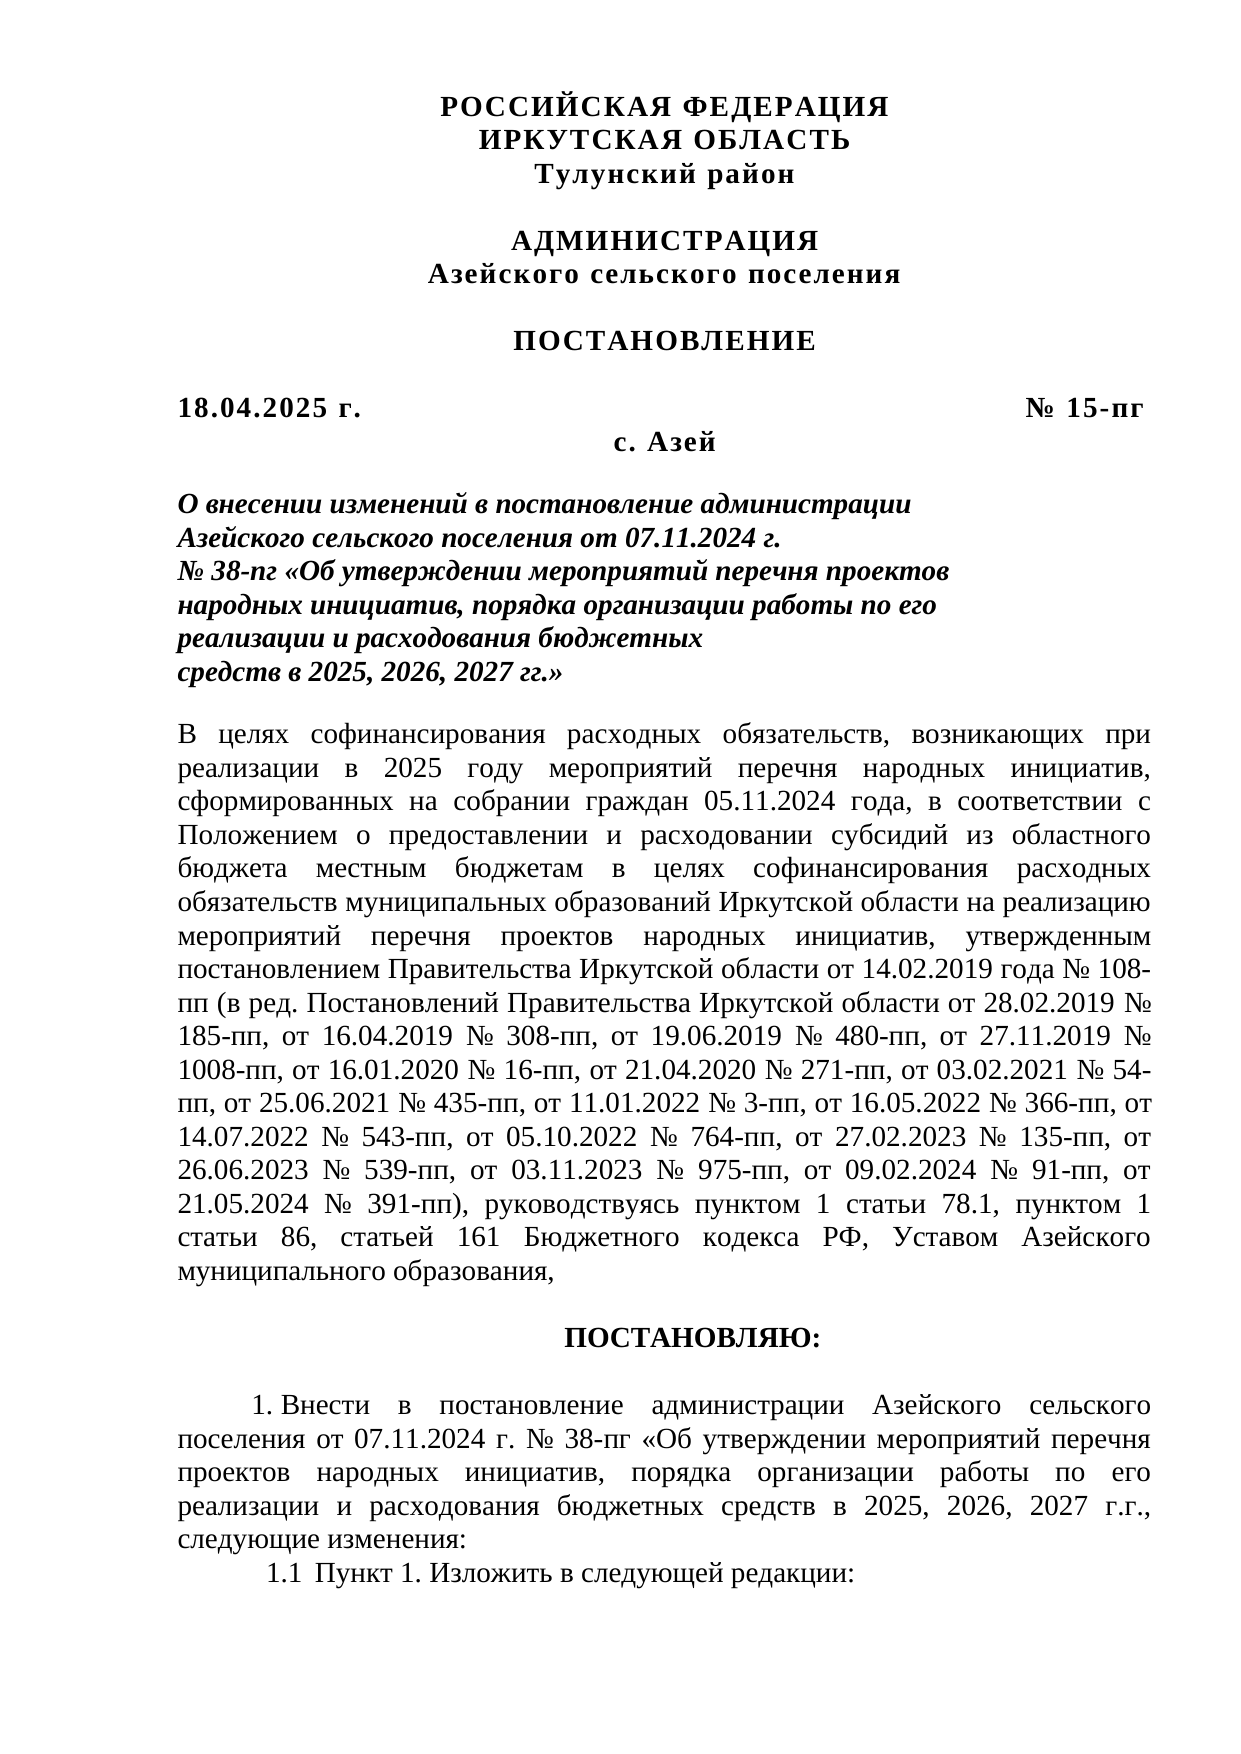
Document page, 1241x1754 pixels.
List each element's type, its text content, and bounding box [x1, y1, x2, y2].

text № 38-пг «Об утверждении мероприятий перечня проектов [177, 553, 1152, 587]
title Тулунский район [177, 156, 1152, 189]
text Азейского сельского поселения от 07.11.2024 г. [177, 520, 1152, 553]
text средств в 2025, 2026, 2027 гг.» [177, 654, 1152, 688]
title Азейского сельского поселения [177, 256, 1152, 290]
text О внесении изменений в постановление администрации [177, 486, 1152, 520]
list Внести в постановление администрации Азейского сельского поселения от 07.11.2024 г. № 38-пг «Об утверждении мероприятий перечня проектов народных инициатив, порядка организации работы по его реализации и расходования бюджетных средств в 2025, 2026, 2027 г.г., следующие изменения: [177, 1387, 1152, 1555]
text В целях софинансирования расходных обязательств, возникающих при реализации в 2025 году мероприятий перечня народных инициатив, сформированных на собрании граждан 05.11.2024 года, в соответствии с Положением о предоставлении и расходовании субсидий из областного бюджета местным бюджетам в целях софинансирования расходных обязательств муниципальных образований Иркутской области на реализацию мероприятий перечня проектов народных инициатив, утвержденным постановлением Правительства Иркутской области от 14.02.2019 года № 108-пп (в ред. Постановлений Правительства Иркутской области от 28.02.2019 № 185-пп, от 16.04.2019 № 308-пп, от 19.06.2019 № 480-пп, от 27.11.2019 № 1008-пп, от 16.01.2020 № 16-пп, от 21.04.2020 № 271-пп, от 03.02.2021 № 54-пп, от 25.06.2021 № 435-пп, от 11.01.2022 № 3-пп, от 16.05.2022 № 366-пп, от 14.07.2022 № 543-пп, от 05.10.2022 № 764-пп, от 27.02.2023 № 135-пп, от 26.06.2023 № 539-пп, от 03.11.2023 № 975-пп, от 09.02.2024 № 91-пп, от 21.05.2024 № 391-пп), руководствуясь пунктом 1 статьи 78.1, пунктом 1 статьи 86, статьей 161 Бюджетного кодекса РФ, Уставом Азейского муниципального образования, [177, 716, 1152, 1287]
text ПОСТАНОВЛЯЮ: [177, 1320, 1152, 1354]
title РОССИЙСКАЯ ФЕДЕРАЦИЯ [177, 89, 1152, 122]
list Пункт 1. Изложить в следующей редакции: [266, 1555, 1152, 1588]
text народных инициатив, порядка организации работы по его [177, 587, 1152, 621]
title ИРКУТСКАЯ ОБЛАСТЬ [177, 122, 1152, 156]
title ПОСТАНОВЛЕНИЕ [177, 323, 1152, 357]
text реализации и расходования бюджетных [177, 621, 1152, 654]
text АДМИНИСТРАЦИЯ [177, 223, 1152, 256]
title 18.04.2025 г. № 15-пг [177, 391, 1152, 424]
title с. Азей [177, 424, 1152, 458]
